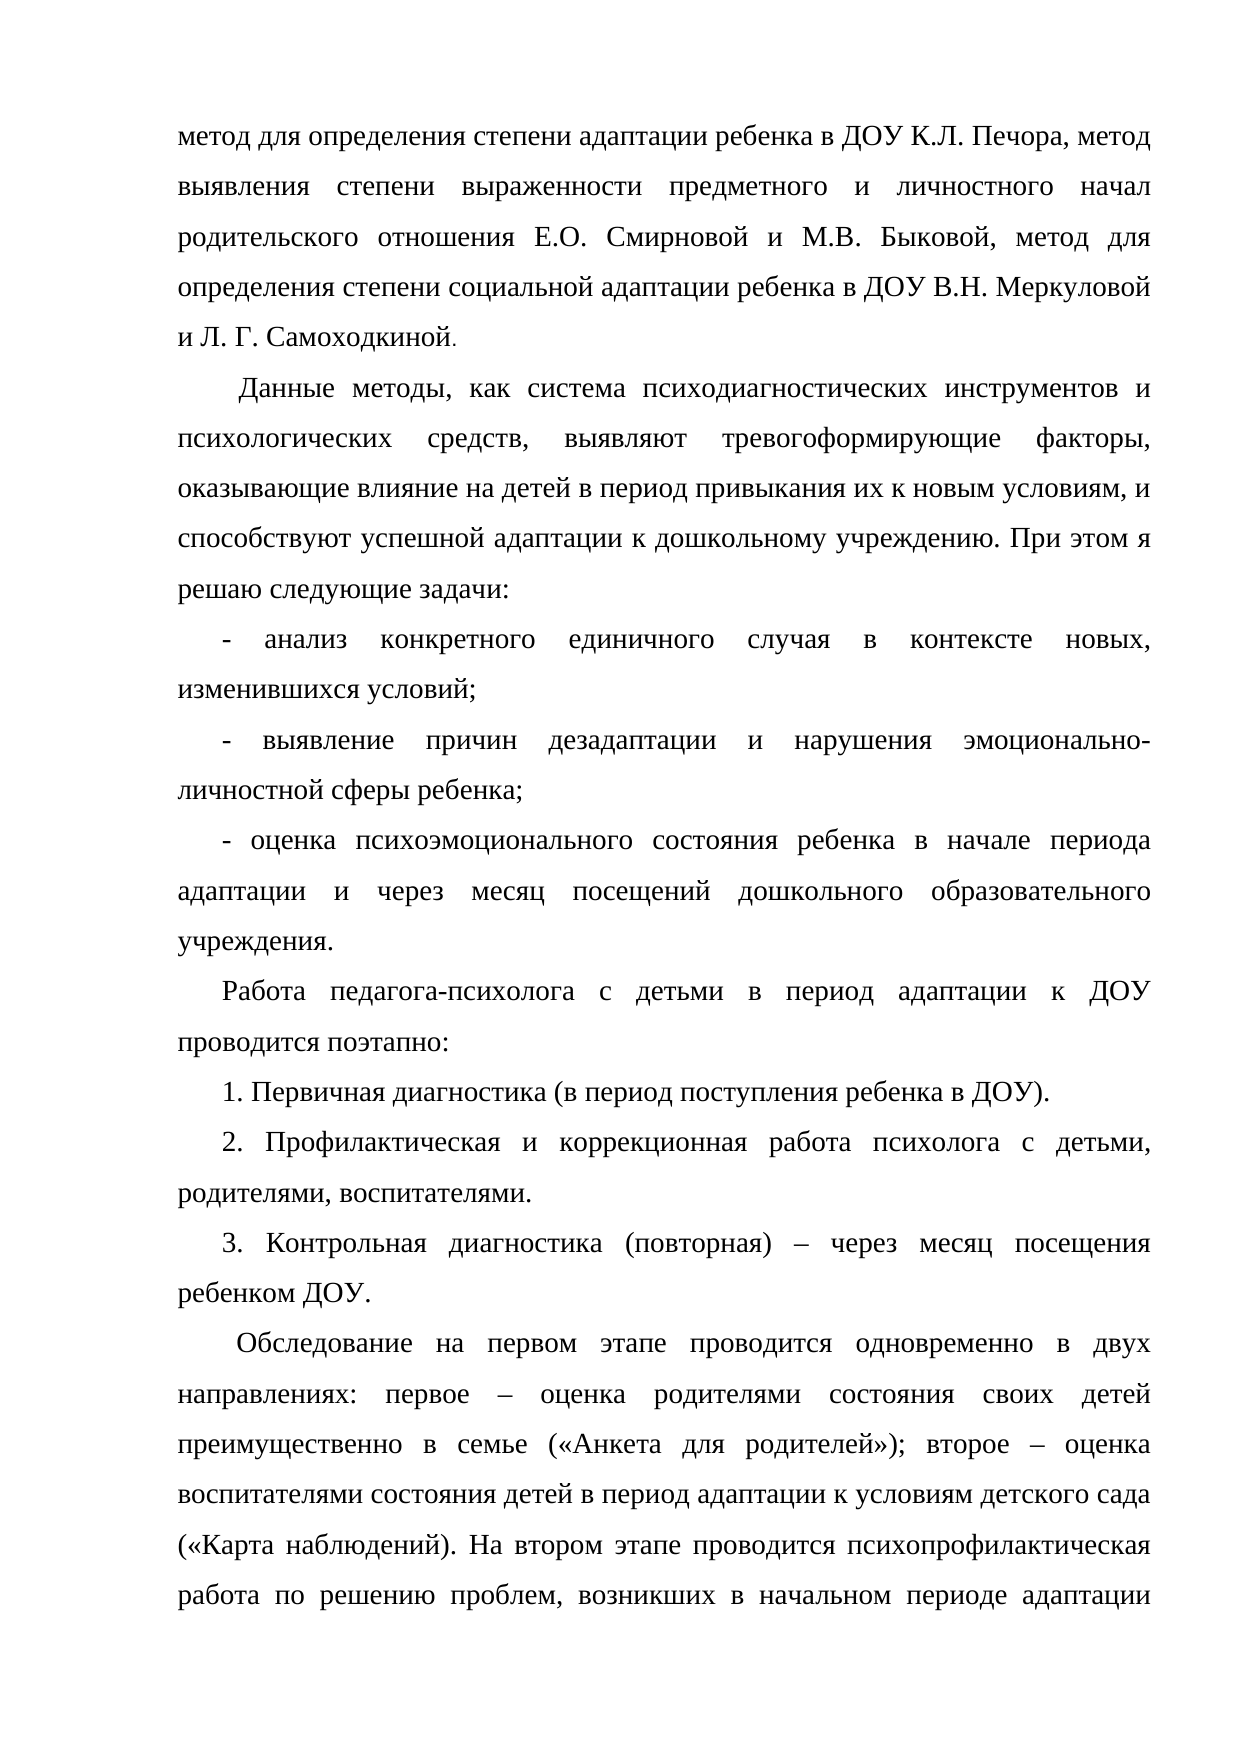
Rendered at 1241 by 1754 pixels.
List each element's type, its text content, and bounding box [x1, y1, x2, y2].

title 3. Контрольная диагностика (повторная) – через месяц посещения ребенком ДОУ. [177, 1225, 1152, 1309]
title 1. Первичная диагностика (в период поступления ребенка в ДОУ). [177, 1074, 1152, 1108]
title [177, 1326, 1152, 1611]
title Работа педагога-психолога с детьми в период адаптации к ДОУ проводится поэтапно: [177, 973, 1152, 1057]
title 2. Профилактическая и коррекционная работа психолога с детьми, родителями, воспитателями. [177, 1124, 1152, 1208]
title - анализ конкретного единичного случая в контексте новых, изменившихся условий; [177, 621, 1152, 705]
title - оценка психоэмоционального состояния ребенка в начале периода адаптации и через месяц посещений дошкольного образовательного учреждения. [177, 822, 1152, 957]
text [177, 118, 1152, 353]
title Данные методы, как система психодиагностических инструментов и психологических средств, выявляют тревогоформирующие факторы, оказывающие влияние на детей в период привыкания их к новым условиям, и способствуют успешной адаптации к дошкольному учреждению. При этом я решаю следующие задачи: [177, 370, 1152, 604]
title - выявление причин дезадаптации и нарушения эмоционально-личностной сферы ребенка; [177, 722, 1152, 806]
